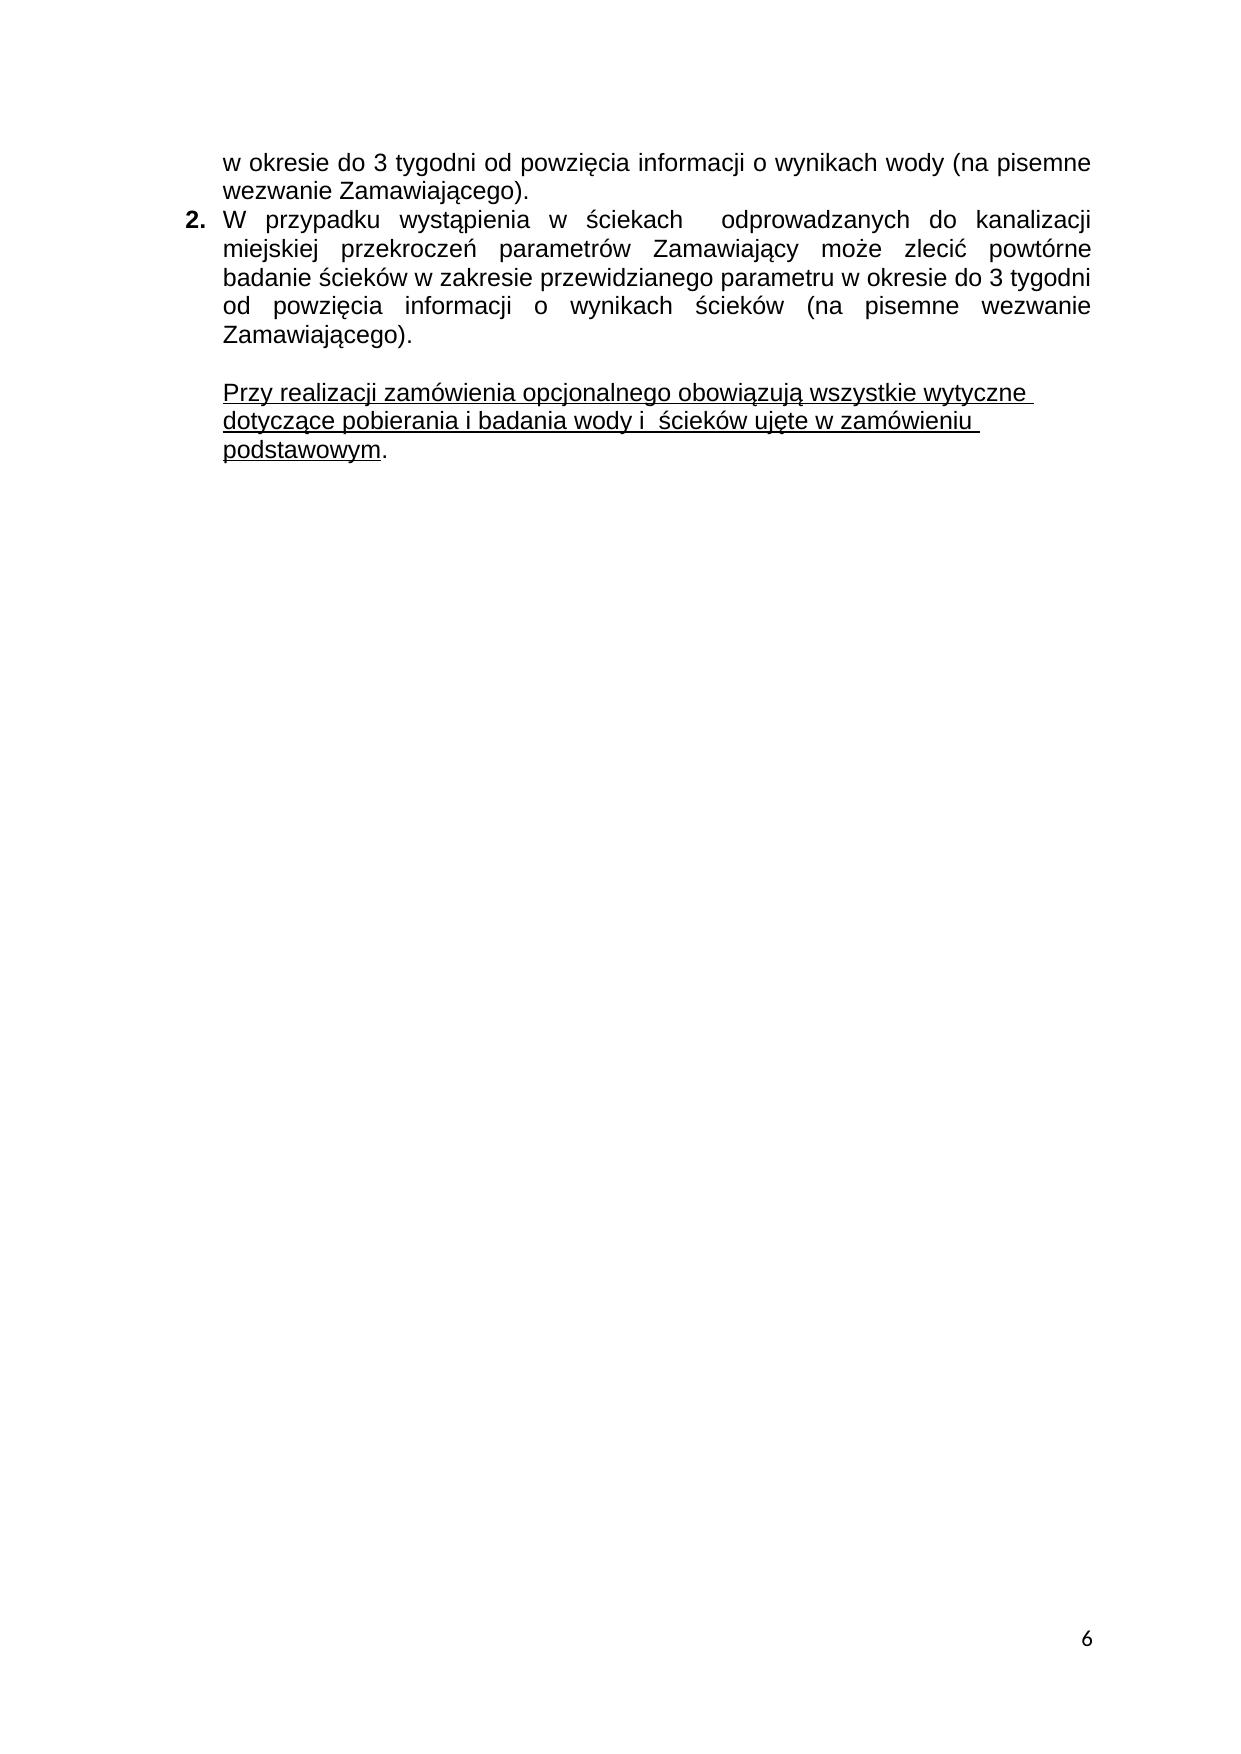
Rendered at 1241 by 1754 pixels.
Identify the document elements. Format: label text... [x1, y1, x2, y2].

list w okresie do 3 tygodni od powzięcia informacji o wynikach wody (na pisemne wezwanie Zamawiającego). [223, 148, 1093, 205]
list Przy realizacji zamówienia opcjonalnego obowiązują wszystkie wytyczne dotyczące pobierania i badania wody i ścieków ujęte w zamówieniu podstawowym. [223, 378, 1093, 464]
list W przypadku wystąpienia w ściekach odprowadzanych do kanalizacji miejskiej przekroczeń parametrów Zamawiający może zlecić powtórne badanie ścieków w zakresie przewidzianego parametru w okresie do 3 tygodni od powzięcia informacji o wynikach ścieków (na pisemne wezwanie Zamawiającego). [185, 205, 1093, 349]
